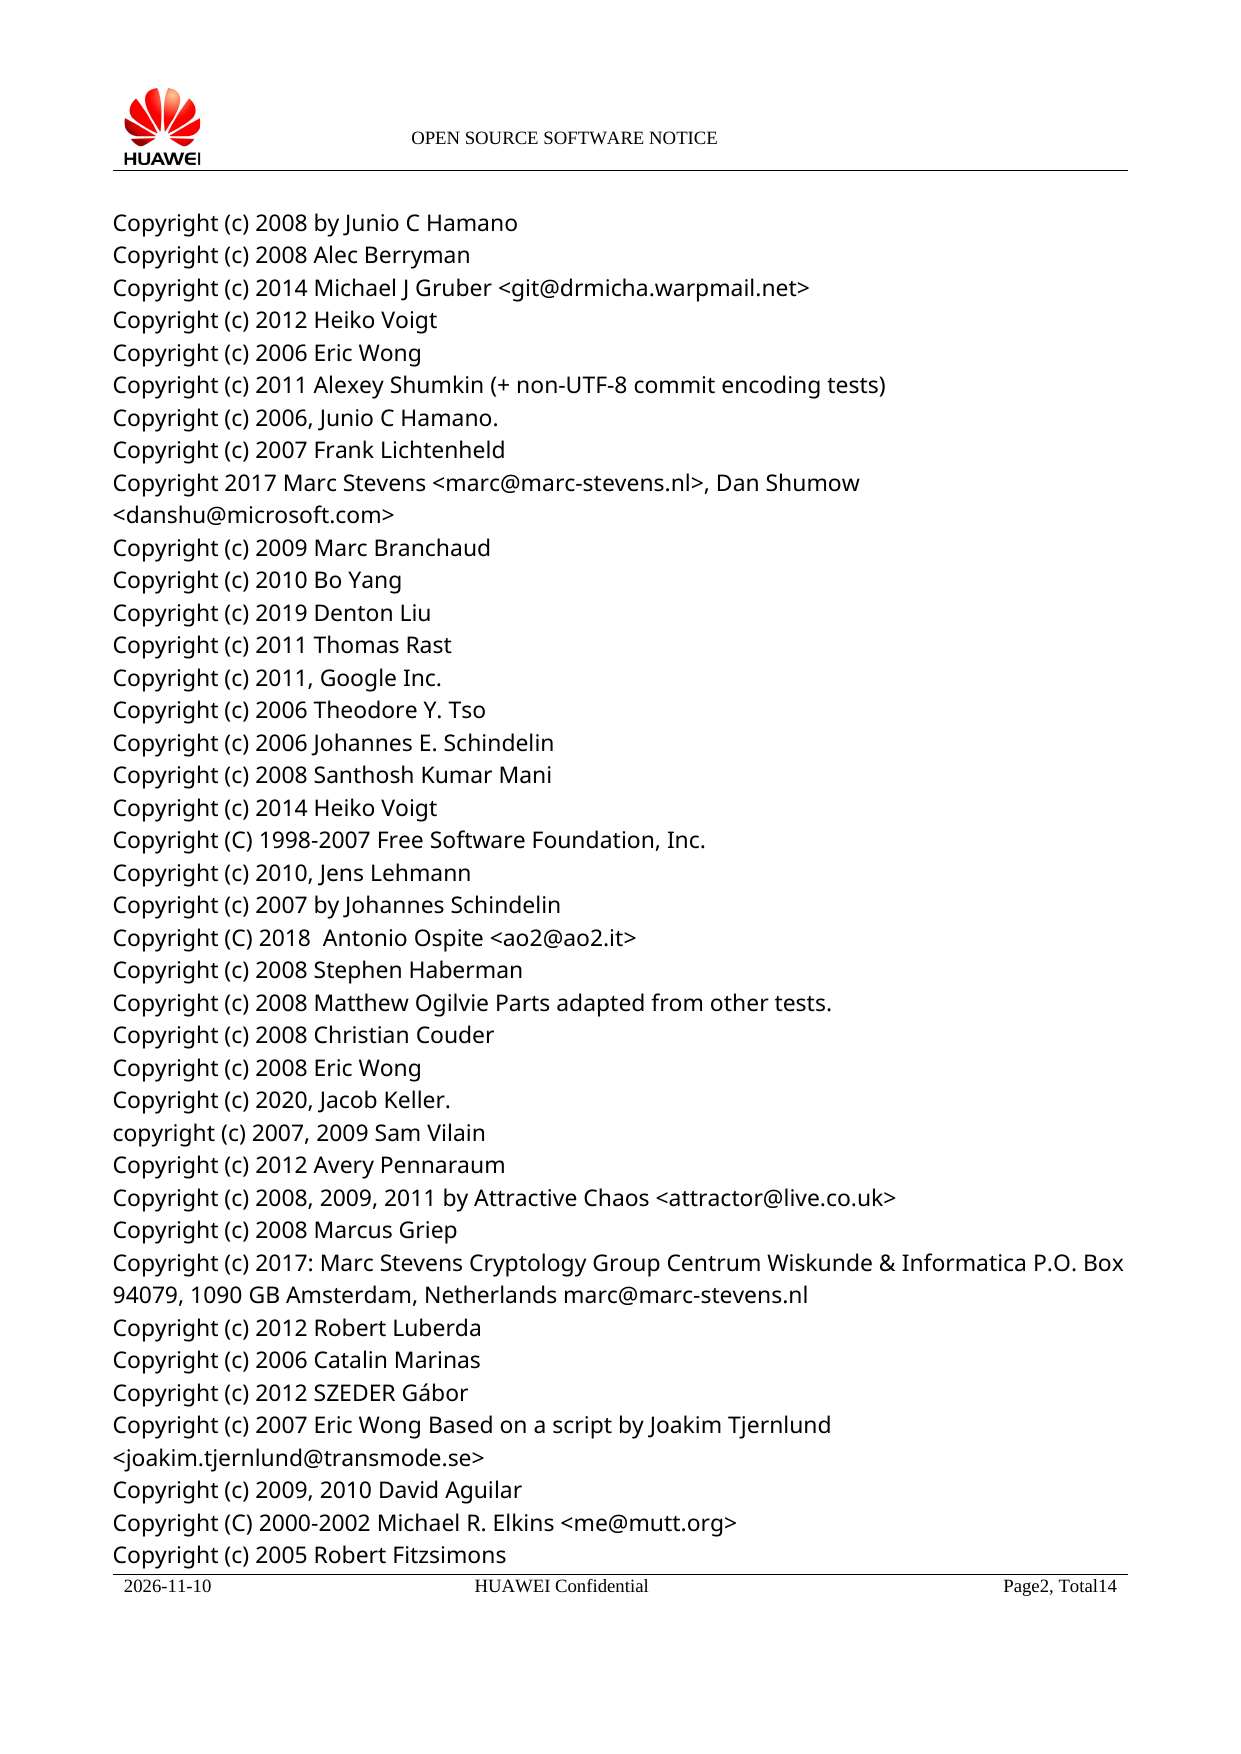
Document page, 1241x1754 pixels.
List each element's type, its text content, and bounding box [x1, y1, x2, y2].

picture [124, 88, 201, 165]
